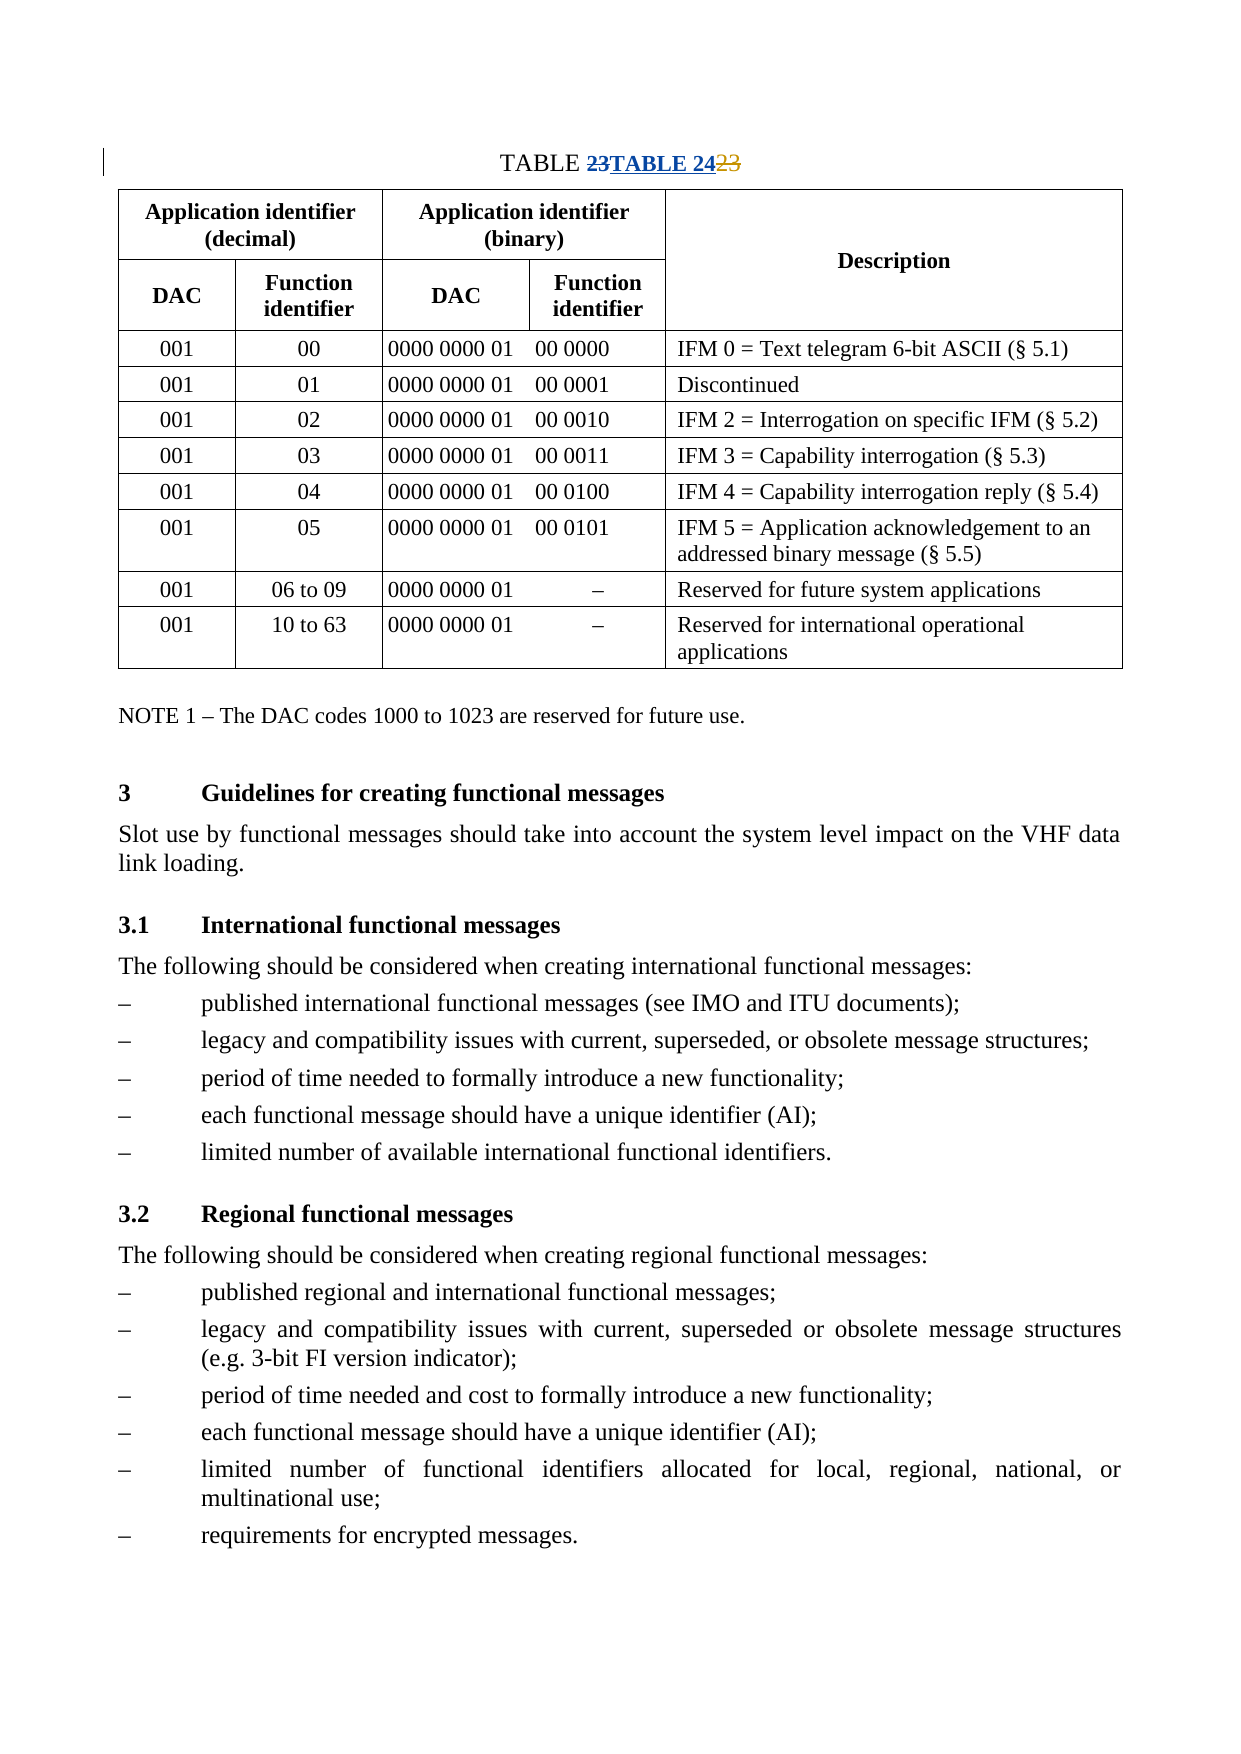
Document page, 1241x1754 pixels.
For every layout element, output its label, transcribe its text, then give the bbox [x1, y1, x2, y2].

table_cell Reserved for international operational applications [666, 607, 1122, 668]
table_cell Function identifier [530, 260, 665, 330]
table_cell 001 [119, 510, 235, 571]
text NOTE 1 – The DAC codes 1000 to 1023 are reserved for future use. [118, 702, 1122, 728]
table_cell DAC [119, 260, 235, 330]
table_cell IFM 2 = Interrogation on specific IFM (§ 5.2) [666, 402, 1122, 437]
subtitle 3.1 International functional messages [118, 910, 1122, 939]
text – each functional message should have a unique identifier (AI); [118, 1417, 1122, 1446]
table_cell IFM 0 = Text telegram 6-bit ASCII (§ 5.1) [666, 331, 1122, 366]
table_header Application identifier (binary) [383, 190, 665, 259]
table_cell 001 [119, 474, 235, 508]
table_cell 0000 0000 01 [383, 438, 530, 473]
table_header Application identifier (decimal) [119, 190, 382, 259]
table_cell 001 [119, 607, 235, 668]
text The following should be considered when creating regional functional messages: [118, 1240, 1122, 1269]
table_cell 00 [236, 331, 382, 366]
table_cell IFM 3 = Capability interrogation (§ 5.3) [666, 438, 1122, 473]
table_cell 0000 0000 01 [383, 402, 530, 437]
table_cell 10 to 63 [236, 607, 382, 668]
table_cell 00 0101 [530, 510, 665, 571]
text – published international functional messages (see IMO and ITU documents); [118, 988, 1122, 1017]
text – legacy and compatibility issues with current, superseded or obsolete message structures (e.g. 3-bit FI version indicator); [118, 1314, 1122, 1372]
table_cell 0000 0000 01 [383, 510, 530, 571]
table_cell 0000 0000 01 [383, 607, 530, 668]
table_cell 0000 0000 01 [383, 572, 530, 606]
table_cell 04 [236, 474, 382, 508]
table_cell DAC [383, 260, 529, 330]
table_cell 01 [236, 367, 382, 401]
text – period of time needed and cost to formally introduce a new functionality; [118, 1380, 1122, 1409]
table_cell – [530, 572, 665, 606]
table_cell 02 [236, 402, 382, 437]
table_cell 00 0001 [530, 367, 665, 401]
table_cell IFM 4 = Capability interrogation reply (§ 5.4) [666, 474, 1122, 508]
text Slot use by functional messages should take into account the system level impact on the VHF data link loading. [118, 819, 1122, 877]
text – legacy and compatibility issues with current, superseded, or obsolete message structures; [118, 1026, 1122, 1054]
table_cell 001 [119, 572, 235, 606]
table_cell 001 [119, 367, 235, 401]
table_cell 06 to 09 [236, 572, 382, 606]
table_cell 0000 0000 01 [383, 367, 530, 401]
table_cell 00 0011 [530, 438, 665, 473]
text – limited number of available international functional identifiers. [118, 1137, 1122, 1166]
table_cell 001 [119, 331, 235, 366]
table_cell 05 [236, 510, 382, 571]
table_cell 00 0100 [530, 474, 665, 508]
text – published regional and international functional messages; [118, 1277, 1122, 1306]
table_cell 001 [119, 402, 235, 437]
text – limited number of functional identifiers allocated for local, regional, national, or multinational use; [118, 1454, 1122, 1512]
subtitle 3.2 Regional functional messages [118, 1199, 1122, 1228]
table_cell Function identifier [236, 260, 382, 330]
table_cell 03 [236, 438, 382, 473]
text – each functional message should have a unique identifier (AI); [118, 1100, 1122, 1128]
table_cell 00 0010 [530, 402, 665, 437]
table_cell Reserved for future system applications [666, 572, 1122, 606]
table_cell Discontinued [666, 367, 1122, 401]
text – period of time needed to formally introduce a new functionality; [118, 1063, 1122, 1091]
table_header Description [666, 190, 1122, 330]
text The following should be considered when creating international functional messages: [118, 951, 1122, 980]
text – requirements for encrypted messages. [118, 1520, 1122, 1549]
table_cell 00 0000 [530, 331, 665, 366]
table_cell 0000 0000 01 [383, 474, 530, 508]
table_cell – [530, 607, 665, 668]
text TABLE [118, 148, 1122, 176]
table_cell 001 [119, 438, 235, 473]
subtitle 3 Guidelines for creating functional messages [118, 778, 1122, 807]
table_cell 0000 0000 01 [383, 331, 530, 366]
table_cell IFM 5 = Application acknowledgement to an addressed binary message (§ 5.5) [666, 510, 1122, 571]
